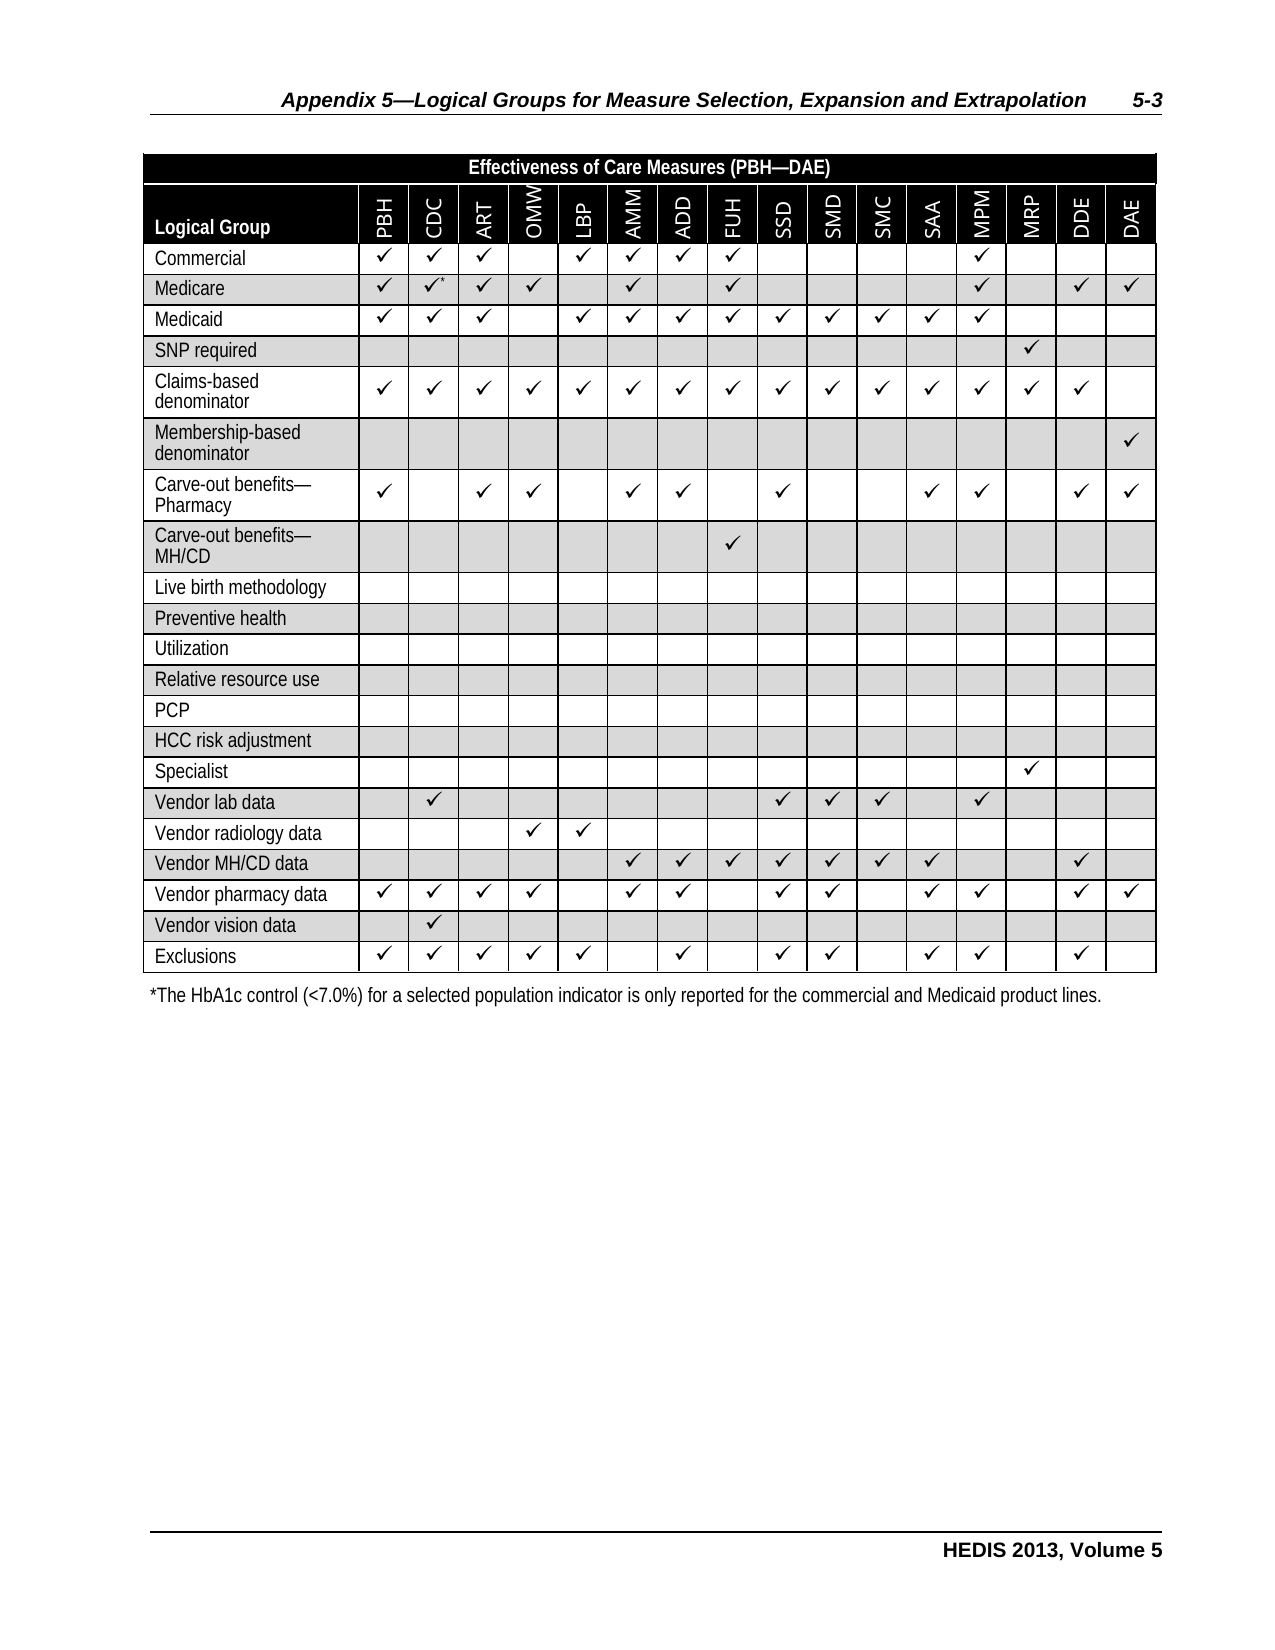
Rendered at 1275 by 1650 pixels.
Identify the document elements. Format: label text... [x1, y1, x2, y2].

table_cell [858, 337, 906, 366]
table_cell [957, 850, 1005, 879]
table_cell [957, 758, 1005, 787]
table_cell [509, 419, 557, 469]
table_cell [360, 635, 408, 664]
table_cell [509, 850, 557, 879]
table_cell [858, 666, 906, 695]
table_cell [1057, 306, 1105, 335]
table_cell [1107, 244, 1155, 273]
table_cell [459, 604, 508, 633]
table_cell [1107, 635, 1155, 664]
table_cell [907, 635, 956, 664]
table_cell [858, 727, 906, 756]
table_cell [708, 522, 757, 572]
table_cell Membership-based denominator [144, 419, 358, 469]
table_cell [509, 522, 557, 572]
table_cell Claims-based denominator [144, 367, 358, 417]
table_cell [957, 275, 1005, 304]
table_cell Preventive health [144, 604, 358, 633]
table_cell [808, 604, 856, 633]
table_cell [509, 244, 557, 273]
table_cell [608, 881, 657, 910]
table_cell [907, 666, 956, 695]
table_cell [409, 419, 458, 469]
table_cell [559, 367, 607, 417]
table_cell [608, 666, 657, 695]
table_cell [509, 275, 557, 304]
table_cell [858, 306, 906, 335]
table_cell [409, 819, 458, 848]
table_cell [1007, 758, 1055, 787]
table_cell [409, 367, 458, 417]
table_cell [1107, 275, 1155, 304]
table_cell Specialist [144, 758, 358, 787]
table_cell [559, 337, 607, 366]
table_cell [808, 819, 856, 848]
table_cell [608, 522, 657, 572]
table_cell [758, 244, 806, 273]
table_cell [1007, 367, 1055, 417]
table_cell [708, 912, 757, 941]
table_cell [360, 337, 408, 366]
table_cell [808, 912, 856, 941]
table_cell [1057, 850, 1105, 879]
table_cell [957, 881, 1005, 910]
table_cell [608, 573, 657, 603]
table_cell [459, 275, 508, 304]
table_cell [1057, 912, 1105, 941]
table_cell [360, 666, 408, 695]
table_cell [758, 666, 806, 695]
table_cell [1057, 727, 1105, 756]
table_cell [957, 244, 1005, 273]
table_cell [758, 470, 806, 520]
table_cell [957, 942, 1005, 971]
table_cell AMM [608, 185, 657, 243]
table_cell [658, 819, 707, 848]
table_cell [758, 604, 806, 633]
table_cell Carve-out benefits—MH/CD [144, 522, 358, 572]
table_cell [808, 419, 856, 469]
table_cell [658, 666, 707, 695]
table_cell [907, 850, 956, 879]
table_cell [409, 789, 458, 818]
table_cell [608, 942, 657, 971]
table_cell [608, 470, 657, 520]
table_cell [360, 275, 408, 304]
table_cell Vendor radiology data [144, 819, 358, 848]
table_cell [360, 789, 408, 818]
table_cell [608, 604, 657, 633]
table_cell [608, 912, 657, 941]
table_cell [509, 942, 557, 971]
table_cell [1057, 244, 1105, 273]
table_cell [559, 727, 607, 756]
table_cell [858, 789, 906, 818]
table_cell [708, 727, 757, 756]
table_cell [1007, 819, 1055, 848]
table_cell [1007, 419, 1055, 469]
table_cell [409, 306, 458, 335]
table_cell [559, 470, 607, 520]
table_cell [509, 306, 557, 335]
table_cell [708, 573, 757, 603]
table_cell Vendor pharmacy data [144, 881, 358, 910]
table_cell [559, 573, 607, 603]
table_cell [1007, 696, 1055, 726]
table_cell [1007, 850, 1055, 879]
table_cell [808, 696, 856, 726]
table_cell [658, 419, 707, 469]
table_cell [459, 727, 508, 756]
table_cell [907, 727, 956, 756]
table_cell [907, 789, 956, 818]
table_cell [1007, 573, 1055, 603]
table_cell [409, 337, 458, 366]
table_cell [708, 244, 757, 273]
table_cell [708, 337, 757, 366]
table_cell [758, 522, 806, 572]
table_cell [758, 789, 806, 818]
table_cell [1107, 850, 1155, 879]
table_cell [459, 419, 508, 469]
table_cell [858, 275, 906, 304]
table_cell ART [459, 185, 508, 243]
table_cell [808, 789, 856, 818]
table_cell [957, 306, 1005, 335]
table_cell [957, 367, 1005, 417]
table_cell [1057, 470, 1105, 520]
table_cell Vendor lab data [144, 789, 358, 818]
table_cell [459, 244, 508, 273]
table_cell [509, 758, 557, 787]
table_cell [509, 912, 557, 941]
table_cell [957, 912, 1005, 941]
table_cell [360, 244, 408, 273]
table_cell [858, 696, 906, 726]
table_cell [1057, 419, 1105, 469]
table_cell [808, 635, 856, 664]
table_cell [858, 604, 906, 633]
table_cell [608, 367, 657, 417]
table_cell [459, 367, 508, 417]
table_cell [509, 337, 557, 366]
table_cell [708, 819, 757, 848]
table_cell DDE [1057, 185, 1105, 243]
table_cell [559, 522, 607, 572]
table_header Effectiveness of Care Measures (PBH—DAE) [144, 154, 1155, 183]
table_cell [1007, 635, 1055, 664]
table_cell PBH [359, 185, 408, 243]
table_cell [758, 275, 806, 304]
table_cell [658, 912, 707, 941]
table_cell [360, 522, 408, 572]
table_cell [758, 758, 806, 787]
table_cell [808, 367, 856, 417]
table_cell [1107, 522, 1155, 572]
table_cell [360, 573, 408, 603]
table_cell [559, 696, 607, 726]
table_cell [459, 337, 508, 366]
table_cell [808, 522, 856, 572]
table_cell [1007, 789, 1055, 818]
table_cell [459, 306, 508, 335]
table_cell [1107, 727, 1155, 756]
table_cell [858, 367, 906, 417]
table_cell [1057, 942, 1105, 971]
table_cell [1107, 881, 1155, 910]
table_cell [957, 604, 1005, 633]
table_cell [409, 470, 458, 520]
table_cell [459, 470, 508, 520]
table_cell [409, 758, 458, 787]
table_cell [1057, 604, 1105, 633]
table_cell Vendor vision data [144, 912, 358, 941]
table_cell [708, 470, 757, 520]
table_cell [1107, 573, 1155, 603]
table_cell [559, 758, 607, 787]
table_cell [1107, 666, 1155, 695]
table_cell [409, 522, 458, 572]
table_cell [957, 727, 1005, 756]
table_cell [360, 306, 408, 335]
table_cell [1007, 337, 1055, 366]
table_cell [907, 244, 956, 273]
table_cell [808, 850, 856, 879]
table_cell [409, 881, 458, 910]
table_cell [559, 912, 607, 941]
table_cell [360, 850, 408, 879]
table_cell [907, 942, 956, 971]
table_cell CDC [409, 185, 458, 243]
table_cell [907, 306, 956, 335]
table_cell [808, 244, 856, 273]
table_cell [758, 850, 806, 879]
table_cell [559, 419, 607, 469]
table_cell [957, 789, 1005, 818]
table_cell DAE [1106, 185, 1155, 243]
table_cell MRP [1007, 185, 1056, 243]
table_cell [658, 604, 707, 633]
table_cell [1107, 696, 1155, 726]
table_cell [858, 244, 906, 273]
table_cell PCP [144, 696, 358, 726]
table_cell [907, 696, 956, 726]
table_cell [708, 604, 757, 633]
table_cell [459, 573, 508, 603]
table_cell Exclusions [144, 942, 358, 971]
table_cell [1007, 522, 1055, 572]
table_cell FUH [708, 185, 757, 243]
table_cell [1107, 367, 1155, 417]
table_cell [459, 819, 508, 848]
table_cell [708, 942, 757, 971]
table_cell [758, 337, 806, 366]
table_cell [360, 470, 408, 520]
table_cell [907, 470, 956, 520]
table_cell [858, 758, 906, 787]
table_cell [758, 819, 806, 848]
table_cell [907, 522, 956, 572]
table_cell [509, 727, 557, 756]
table_cell [858, 573, 906, 603]
table_cell [907, 419, 956, 469]
table_cell [658, 635, 707, 664]
table_cell [559, 819, 607, 848]
table_cell [858, 942, 906, 971]
table_cell [1057, 881, 1105, 910]
table_cell SNP required [144, 337, 358, 366]
table_cell HCC risk adjustment [144, 727, 358, 756]
table_cell [1107, 758, 1155, 787]
table_cell [509, 604, 557, 633]
table_cell [808, 727, 856, 756]
table_cell [957, 337, 1005, 366]
table_cell [907, 337, 956, 366]
table_cell [1007, 666, 1055, 695]
table_cell [907, 819, 956, 848]
table_cell SMD [808, 185, 856, 243]
table_cell [360, 419, 408, 469]
table_cell [1107, 306, 1155, 335]
table_cell [858, 635, 906, 664]
table_cell [957, 573, 1005, 603]
table_cell [708, 635, 757, 664]
table_cell [360, 912, 408, 941]
table_cell [758, 306, 806, 335]
table_cell [957, 419, 1005, 469]
table_cell [758, 912, 806, 941]
table_cell * [409, 275, 458, 304]
table_cell [1007, 942, 1055, 971]
table_cell [409, 942, 458, 971]
table_cell [509, 470, 557, 520]
table_cell [360, 727, 408, 756]
table_cell [907, 367, 956, 417]
table_cell [1007, 470, 1055, 520]
table_cell [559, 789, 607, 818]
table_cell [459, 758, 508, 787]
table_cell [758, 696, 806, 726]
table_cell [658, 789, 707, 818]
table_cell [658, 275, 707, 304]
table_cell [459, 666, 508, 695]
table_cell [360, 881, 408, 910]
table_cell [459, 696, 508, 726]
table_cell [658, 850, 707, 879]
table_cell [858, 912, 906, 941]
table_cell [1007, 881, 1055, 910]
table_cell [1007, 244, 1055, 273]
table_cell [658, 696, 707, 726]
table_cell [907, 573, 956, 603]
table_cell [658, 337, 707, 366]
table_cell [608, 696, 657, 726]
table_cell SMC [857, 185, 906, 243]
table_cell [459, 789, 508, 818]
table_cell [808, 337, 856, 366]
table_cell [459, 881, 508, 910]
table_cell [459, 912, 508, 941]
table_cell [459, 850, 508, 879]
table_cell [409, 850, 458, 879]
table_cell Vendor MH/CD data [144, 850, 358, 879]
table_cell [708, 758, 757, 787]
table_cell [608, 819, 657, 848]
table_cell Live birth methodology [144, 573, 358, 603]
table_cell [808, 758, 856, 787]
table_cell [758, 419, 806, 469]
table_cell ADD [658, 185, 707, 243]
table_cell [858, 850, 906, 879]
table_cell SSD [758, 185, 807, 243]
table_cell [808, 470, 856, 520]
table_cell [360, 367, 408, 417]
table_cell [708, 696, 757, 726]
table_cell OMW [509, 185, 558, 243]
table_cell [708, 306, 757, 335]
table_cell [1057, 789, 1105, 818]
table_cell [1057, 666, 1105, 695]
table_cell [808, 573, 856, 603]
table_cell Medicare [144, 275, 358, 304]
table_cell [509, 696, 557, 726]
table_cell [1107, 789, 1155, 818]
table_cell [658, 727, 707, 756]
table_cell [708, 666, 757, 695]
table_cell [957, 522, 1005, 572]
table_cell [559, 881, 607, 910]
table_cell [758, 727, 806, 756]
table_cell [658, 522, 707, 572]
table_cell [409, 604, 458, 633]
table_cell [658, 470, 707, 520]
table_cell [608, 850, 657, 879]
table_cell [409, 912, 458, 941]
table_cell [808, 306, 856, 335]
table_cell [1057, 573, 1105, 603]
table_cell Relative resource use [144, 666, 358, 695]
table_cell [907, 275, 956, 304]
table_cell [1107, 942, 1155, 971]
table_cell [409, 573, 458, 603]
table_cell [360, 696, 408, 726]
table_cell [608, 789, 657, 818]
table_cell [1057, 522, 1105, 572]
table_cell [608, 337, 657, 366]
table_cell [907, 912, 956, 941]
table_cell [1107, 470, 1155, 520]
table_cell [360, 604, 408, 633]
table_cell [858, 522, 906, 572]
table_cell [1107, 819, 1155, 848]
table_cell [409, 244, 458, 273]
table_cell [658, 244, 707, 273]
table_cell LBP [559, 185, 607, 243]
table_cell [509, 573, 557, 603]
table_cell [409, 727, 458, 756]
table_cell [808, 881, 856, 910]
table_cell [608, 275, 657, 304]
table_cell [858, 419, 906, 469]
table_cell [758, 881, 806, 910]
table_cell [907, 881, 956, 910]
table_cell [559, 275, 607, 304]
table_cell [509, 789, 557, 818]
table_cell [957, 819, 1005, 848]
table_cell [509, 666, 557, 695]
table_cell [559, 306, 607, 335]
table_cell [1107, 604, 1155, 633]
table_cell [957, 635, 1005, 664]
table_cell Carve-out benefits—Pharmacy [144, 470, 358, 520]
table_cell SAA [907, 185, 956, 243]
table_cell [957, 666, 1005, 695]
table_cell [708, 275, 757, 304]
table_cell [1007, 306, 1055, 335]
text *The HbA1c control (<7.0%) for a selected population indicator is only reported for the commercial and Medicaid product lines. [150, 985, 1162, 1006]
table_cell [808, 666, 856, 695]
table_cell [608, 635, 657, 664]
table_cell [1057, 367, 1105, 417]
table_cell [360, 819, 408, 848]
table_cell [658, 367, 707, 417]
table_cell [858, 819, 906, 848]
table_cell [708, 367, 757, 417]
table_cell [559, 850, 607, 879]
table_cell [808, 275, 856, 304]
table_cell [708, 789, 757, 818]
table_cell [559, 604, 607, 633]
table_cell [708, 881, 757, 910]
table_cell [409, 696, 458, 726]
table_cell Medicaid [144, 306, 358, 335]
table_cell [559, 244, 607, 273]
table_cell [409, 666, 458, 695]
table_cell [758, 367, 806, 417]
table_cell [907, 758, 956, 787]
table_cell [1057, 819, 1105, 848]
table_cell [459, 635, 508, 664]
table_cell [758, 942, 806, 971]
table_cell Commercial [144, 244, 358, 273]
table_cell [559, 666, 607, 695]
table_cell [1057, 696, 1105, 726]
table_cell [1007, 727, 1055, 756]
table_cell [858, 881, 906, 910]
table_cell [608, 419, 657, 469]
table_cell [1107, 419, 1155, 469]
table_cell [559, 942, 607, 971]
table_cell [957, 696, 1005, 726]
table_cell [858, 470, 906, 520]
table_cell [608, 244, 657, 273]
table_cell Utilization [144, 635, 358, 664]
table_cell [509, 367, 557, 417]
table_cell [509, 819, 557, 848]
table_cell [907, 604, 956, 633]
table_cell [957, 470, 1005, 520]
table_cell [658, 306, 707, 335]
table_cell [658, 881, 707, 910]
table_cell [658, 573, 707, 603]
table_cell [1057, 337, 1105, 366]
table_cell [1007, 275, 1055, 304]
table_cell [1057, 275, 1105, 304]
table_cell MPM [957, 185, 1006, 243]
table_cell [608, 758, 657, 787]
table_cell [1107, 337, 1155, 366]
table_cell [708, 850, 757, 879]
table_cell [808, 942, 856, 971]
table_cell [509, 635, 557, 664]
table_cell [758, 635, 806, 664]
table_cell [1057, 758, 1105, 787]
table_cell [509, 881, 557, 910]
table_cell [1057, 635, 1105, 664]
table_cell [459, 522, 508, 572]
table_cell [360, 942, 408, 971]
table_cell [409, 635, 458, 664]
table_cell Logical Group [144, 185, 358, 243]
table_cell [559, 635, 607, 664]
table_cell [758, 573, 806, 603]
table_cell [608, 727, 657, 756]
table_cell [658, 942, 707, 971]
table_cell [1107, 912, 1155, 941]
table_cell [608, 306, 657, 335]
table_cell [360, 758, 408, 787]
table_cell [459, 942, 508, 971]
table_cell [658, 758, 707, 787]
table_cell [1007, 604, 1055, 633]
table_cell [708, 419, 757, 469]
table_cell [1007, 912, 1055, 941]
